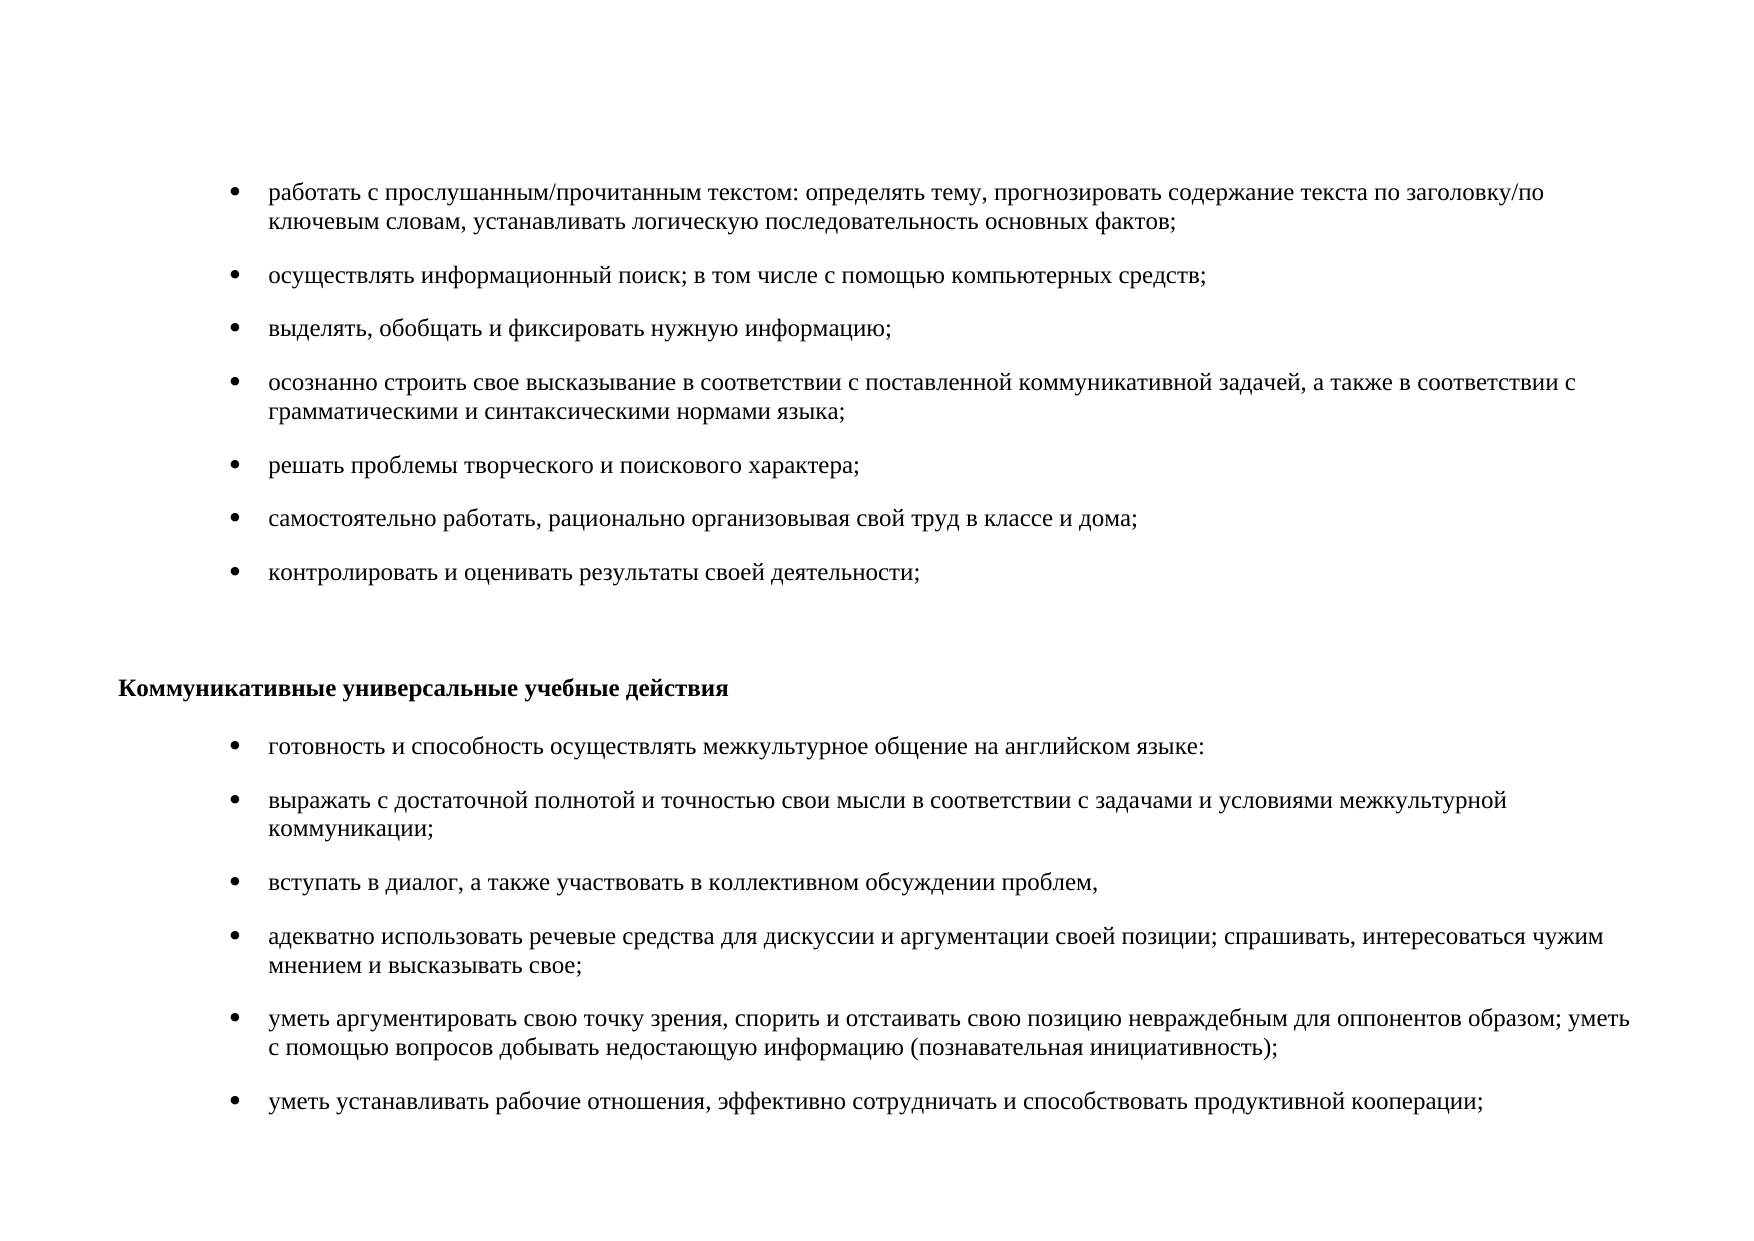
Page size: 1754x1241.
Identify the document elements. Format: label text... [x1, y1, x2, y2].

list готовность и способность осуществлять межкультурное общение на английском языке: [231, 731, 1636, 760]
list адекватно использовать речевые средства для дискуссии и аргументации своей позиции; спрашивать, интересоваться чужим мнением и высказывать свое; [231, 921, 1636, 978]
list решать проблемы творческого и поискового характера; [231, 450, 1636, 478]
list контролировать и оценивать результаты своей деятельности; [231, 557, 1636, 586]
text Коммуникативные универсальные учебные действия [118, 673, 1636, 702]
list работать с прослушанным/прочитанным текстом: определять тему, прогнозировать содержание текста по заголовку/по ключевым словам, устанавливать логическую последовательность основных фактов; [231, 177, 1636, 235]
list выделять, обобщать и фиксировать нужную информацию; [231, 313, 1636, 342]
list вступать в диалог, а также участвовать в коллективном обсуждении проблем, [231, 867, 1636, 896]
list осознанно строить свое высказывание в соответствии с поставленной коммуникативной задачей, а также в соответствии с грамматическими и синтаксическими нормами языка; [231, 367, 1636, 425]
list осуществлять информационный поиск; в том числе с помощью компьютерных средств; [231, 260, 1636, 288]
list выражать с достаточной полнотой и точностью свои мысли в соответствии с задачами и условиями межкультурной коммуникации; [231, 785, 1636, 842]
list уметь аргументировать свою точку зрения, спорить и отстаивать свою позицию невраждебным для оппонентов образом; уметь с помощью вопросов добывать недостающую информацию (познавательная инициативность); [231, 1003, 1636, 1061]
list уметь устанавливать рабочие отношения, эффективно сотрудничать и способствовать продуктивной кооперации; [231, 1086, 1636, 1115]
list самостоятельно работать, рационально организовывая свой труд в классе и дома; [231, 503, 1636, 532]
